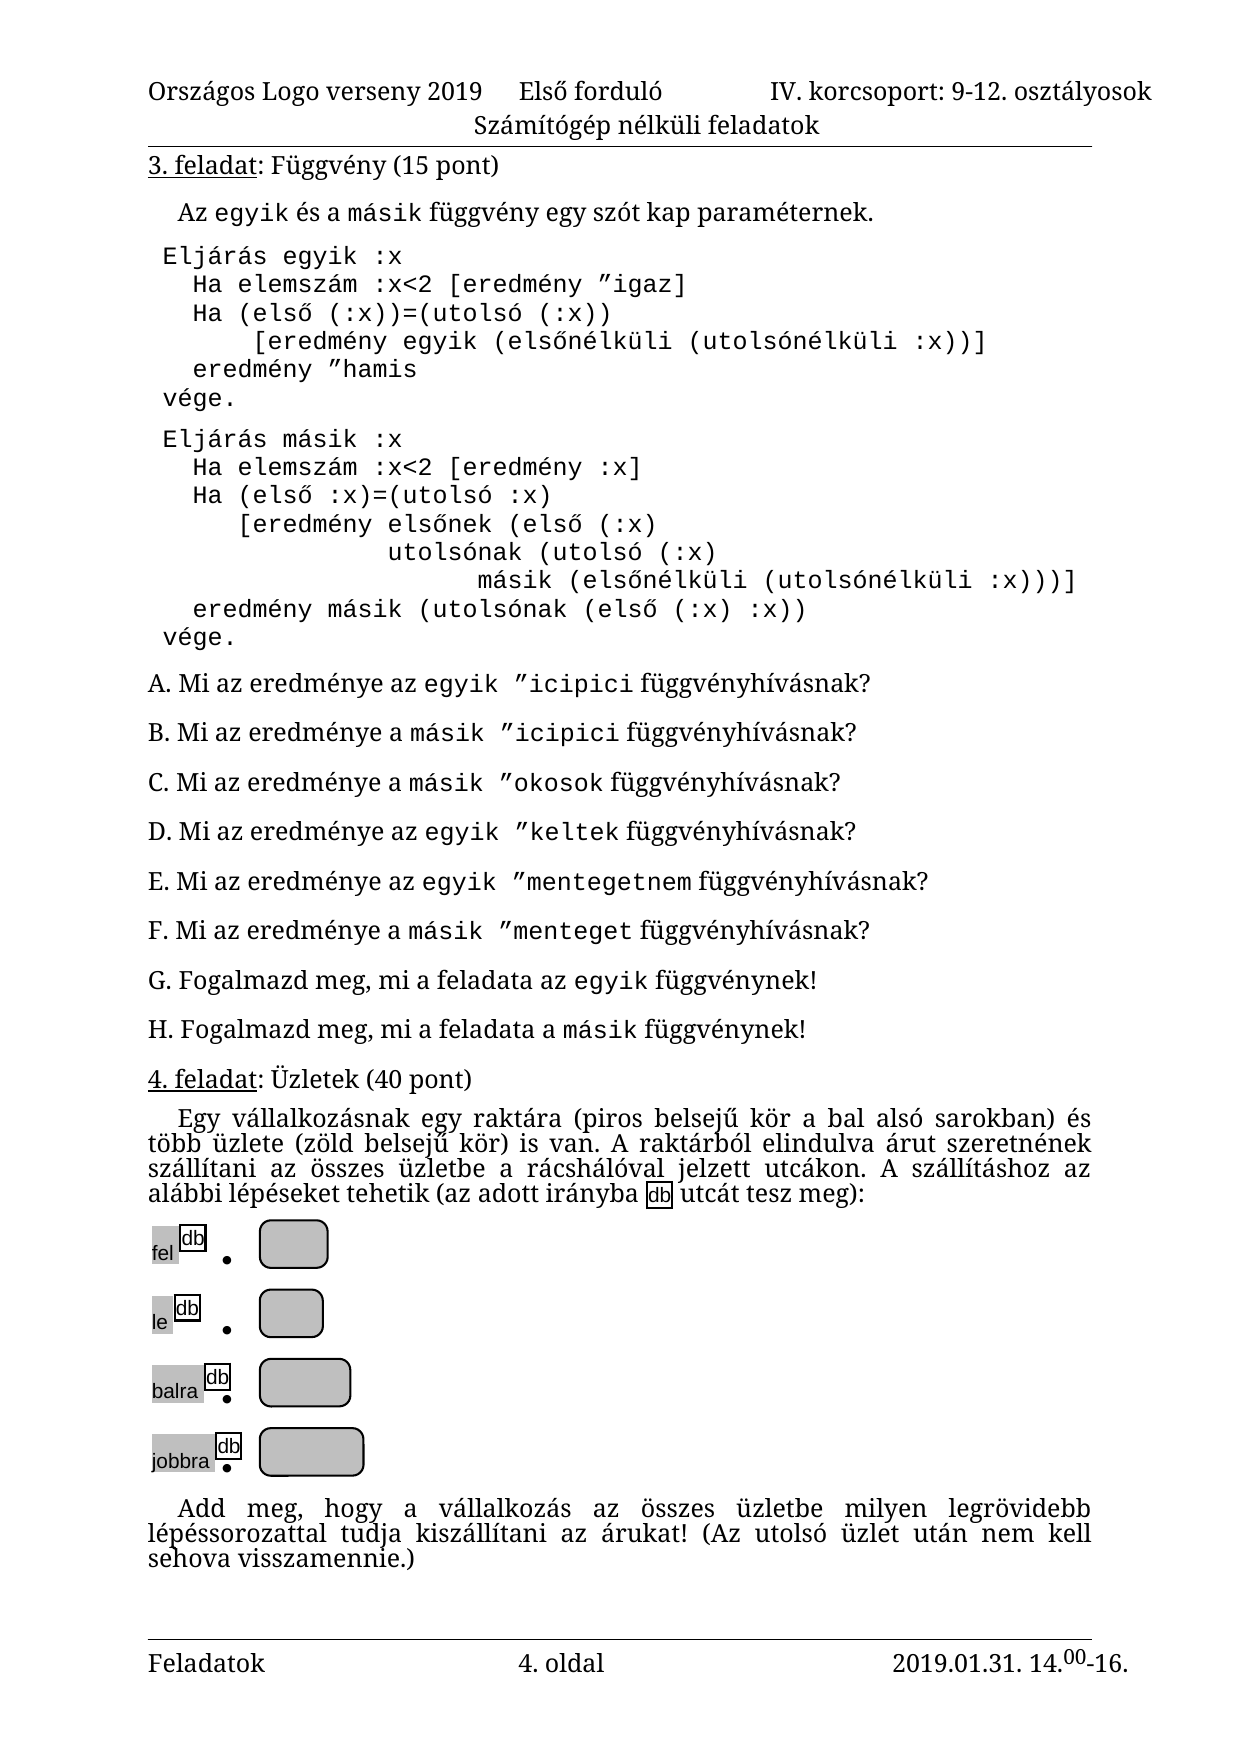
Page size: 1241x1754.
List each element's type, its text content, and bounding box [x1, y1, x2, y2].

text A. Mi az eredménye az egyik ”icipici függvényhívásnak? [148, 665, 1092, 700]
text 4. feladat: Üzletek (40 pont) [148, 1061, 1092, 1095]
text Egy vállalkozásnak egy raktára (piros belsejű kör a bal alsó sarokban) és több üzlete (zöld belsejű kör) is van. A raktárból elindulva árut szeretnének szállítani az összes üzletbe a rácshálóval jelzett utcákon. A szállításhoz az alábbi lépéseket tehetik (az adott irányba db utcát tesz meg): [148, 1108, 1092, 1208]
text F. Mi az eredménye a másik ”menteget függvényhívásnak? [148, 913, 1092, 947]
text E. Mi az eredménye az egyik ”mentegetnem függvényhívásnak? [148, 863, 1092, 898]
text Add meg, hogy a vállalkozás az összes üzletbe milyen legrövidebb lépéssorozattal tudja kiszállítani az árukat! (Az utolsó üzlet után nem kell sehova visszamennie.) [148, 1497, 1092, 1572]
text D. Mi az eredménye az egyik ”keltek függvényhívásnak? [148, 814, 1092, 848]
text G. Fogalmazd meg, mi a feladata az egyik függvénynek! [148, 962, 1092, 997]
text 3. feladat: Függvény (15 pont) [148, 148, 1092, 182]
text C. Mi az eredménye a másik ”okosok függvényhívásnak? [148, 764, 1092, 799]
text B. Mi az eredménye a másik ”icipici függvényhívásnak? [148, 715, 1092, 749]
text Eljárás egyik :x Ha elemszám :x<2 [eredmény ”igaz] Ha (első (:x))=(utolsó (:x)) [eredmény egyik (elsőnélküli (utolsónélküli :x))] eredmény ”hamis vége. [162, 244, 1108, 414]
text H. Fogalmazd meg, mi a feladata a másik függvénynek! [148, 1012, 1092, 1046]
text Eljárás másik :x Ha elemszám :x<2 [eredmény :x] Ha (első :x)=(utolsó :x) [eredmény elsőnek (első (:x) utolsónak (utolsó (:x) másik (elsőnélküli (utolsónélküli :x)))] eredmény másik (utolsónak (első (:x) :x)) vége. [162, 426, 1108, 653]
text Az egyik és a másik függvény egy szót kap paraméternek. [148, 194, 1092, 228]
